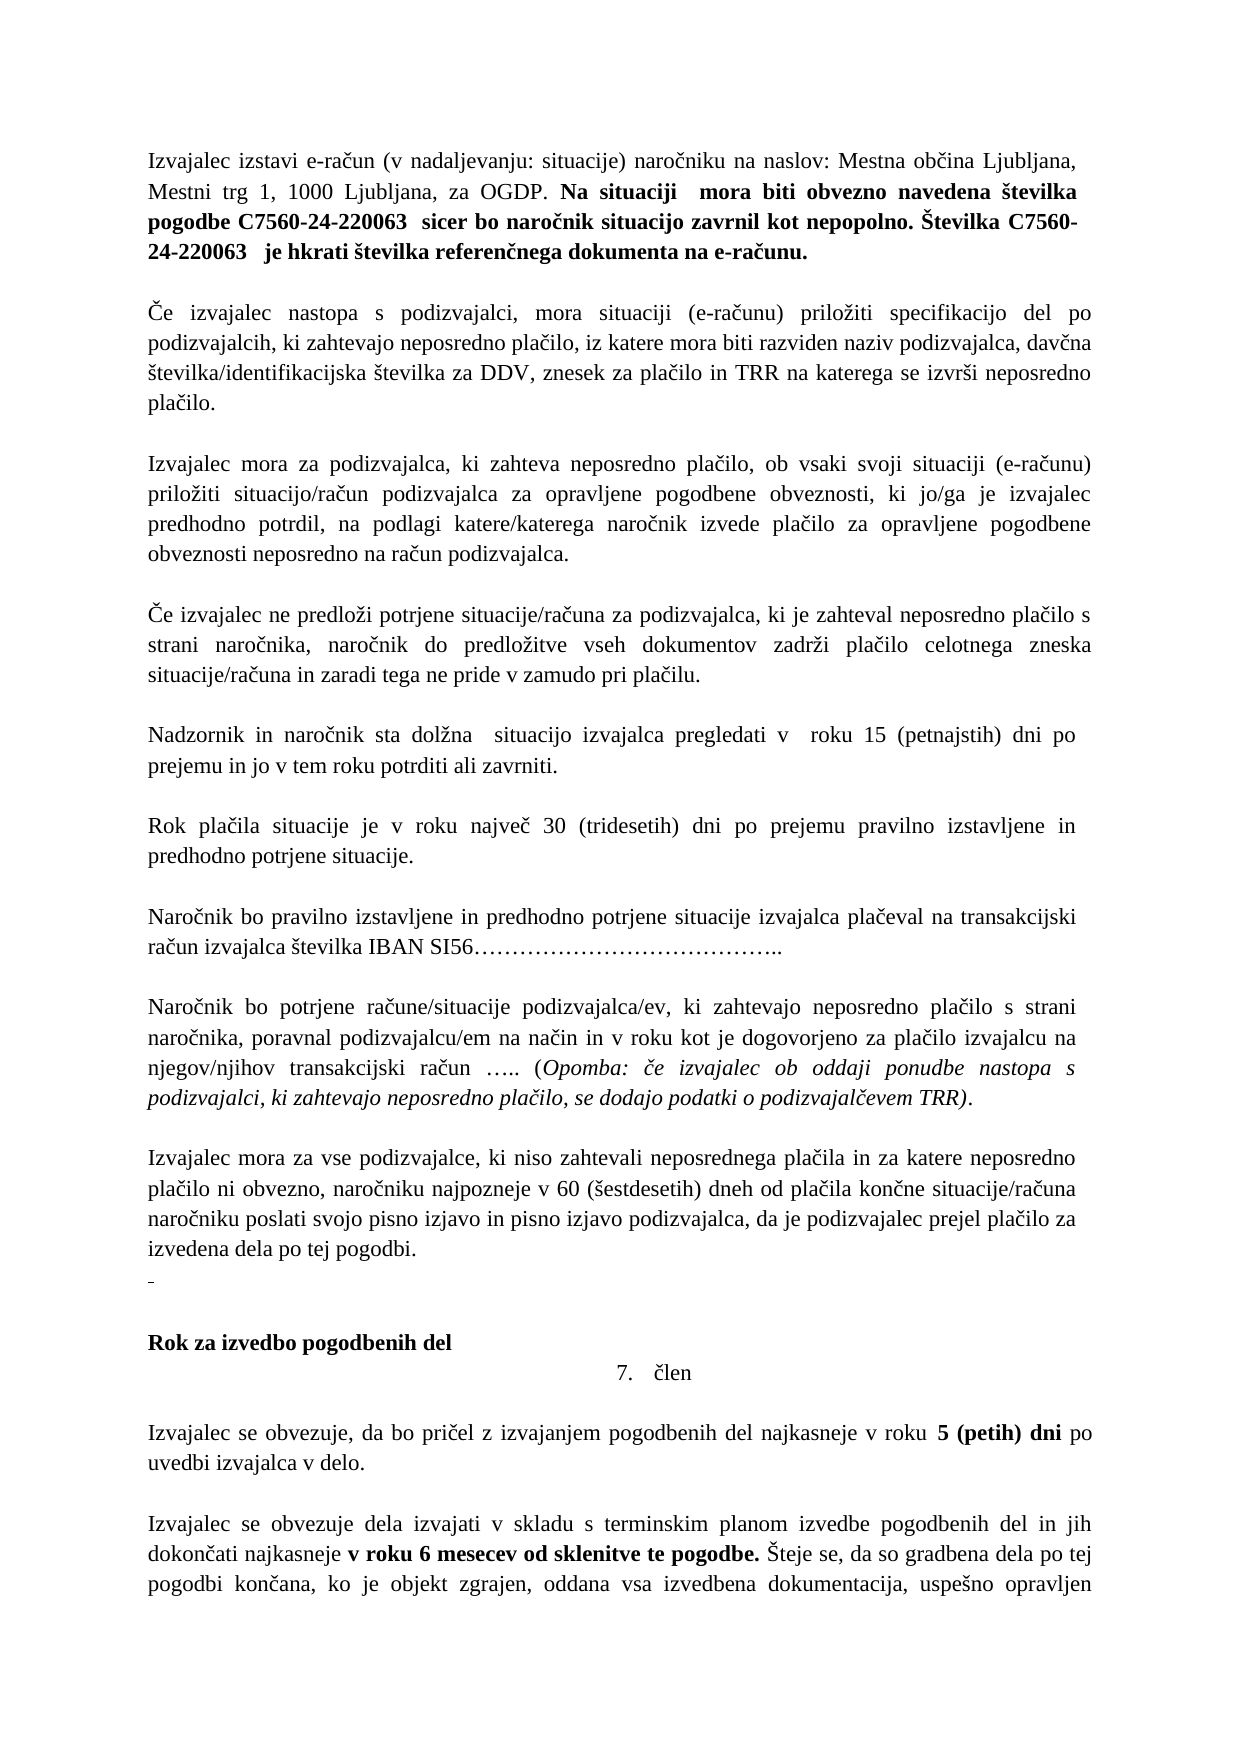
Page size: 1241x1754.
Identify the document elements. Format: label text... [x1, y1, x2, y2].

text Rok za izvedbo pogodbenih del [148, 1328, 1122, 1355]
list Izvajalec izstavi e-račun (v nadaljevanju: situacije) naročniku na naslov: Mestna občina Ljubljana, Mestni trg 1, 1000 Ljubljana, za OGDP. Na situaciji mora biti obvezno navedena številka pogodbe C7560-24-220063 sicer bo naročnik situacijo zavrnil kot nepopolno. Številka C7560-24-220063 je hkrati številka referenčnega dokumenta na e-računu. [148, 148, 1078, 264]
list Rok plačila situacije je v roku največ 30 (tridesetih) dni po prejemu pravilno izstavljene in predhodno potrjene situacije. [148, 812, 1078, 869]
text Če izvajalec ne predloži potrjene situacije/računa za podizvajalca, ki je zahteval neposredno plačilo s strani naročnika, naročnik do predložitve vseh dokumentov zadrži plačilo celotnega zneska situacije/računa in zaradi tega ne pride v zamudo pri plačilu. [148, 601, 1093, 687]
text Izvajalec mora za podizvajalca, ki zahteva neposredno plačilo, ob vsaki svoji situaciji (e-računu) priložiti situacijo/račun podizvajalca za opravljene pogodbene obveznosti, ki jo/ga je izvajalec predhodno potrdil, na podlagi katere/katerega naročnik izvede plačilo za opravljene pogodbene obveznosti neposredno na račun podizvajalca. [148, 450, 1093, 567]
text Naročnik bo potrjene račune/situacije podizvajalca/ev, ki zahtevajo neposredno plačilo s strani naročnika, poravnal podizvajalcu/em na način in v roku kot je dogovorjeno za plačilo izvajalcu na njegov/njihov transakcijski račun ….. (Opomba: če izvajalec ob oddaji ponudbe nastopa s podizvajalci, ki zahtevajo neposredno plačilo, se dodajo podatki o podizvajalčevem TRR). [148, 993, 1078, 1110]
text Izvajalec se obvezuje, da bo pričel z izvajanjem pogodbenih del najkasneje v roku 5 (petih) dni po uvedbi izvajalca v delo. [148, 1419, 1093, 1476]
text Izvajalec mora za vse podizvajalce, ki niso zahtevali neposrednega plačila in za katere neposredno plačilo ni obvezno, naročniku najpozneje v 60 (šestdesetih) dneh od plačila končne situacije/računa naročniku poslati svojo pisno izjavo in pisno izjavo podizvajalca, da je podizvajalec prejel plačilo za izvedena dela po tej pogodbi. [148, 1144, 1078, 1261]
text Če izvajalec nastopa s podizvajalci, mora situaciji (e-računu) priložiti specifikacijo del po podizvajalcih, ki zahtevajo neposredno plačilo, iz katere mora biti razviden naziv podizvajalca, davčna številka/identifikacijska številka za DDV, znesek za plačilo in TRR na katerega se izvrši neposredno plačilo. [148, 299, 1093, 416]
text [148, 1510, 1093, 1597]
list člen [185, 1359, 1122, 1385]
text Naročnik bo pravilno izstavljene in predhodno potrjene situacije izvajalca plačeval na transakcijski račun izvajalca številka IBAN SI56………………………………….. [148, 903, 1078, 959]
list Nadzornik in naročnik sta dolžna situacijo izvajalca pregledati v roku 15 (petnajstih) dni po prejemu in jo v tem roku potrditi ali zavrniti. [148, 722, 1078, 778]
